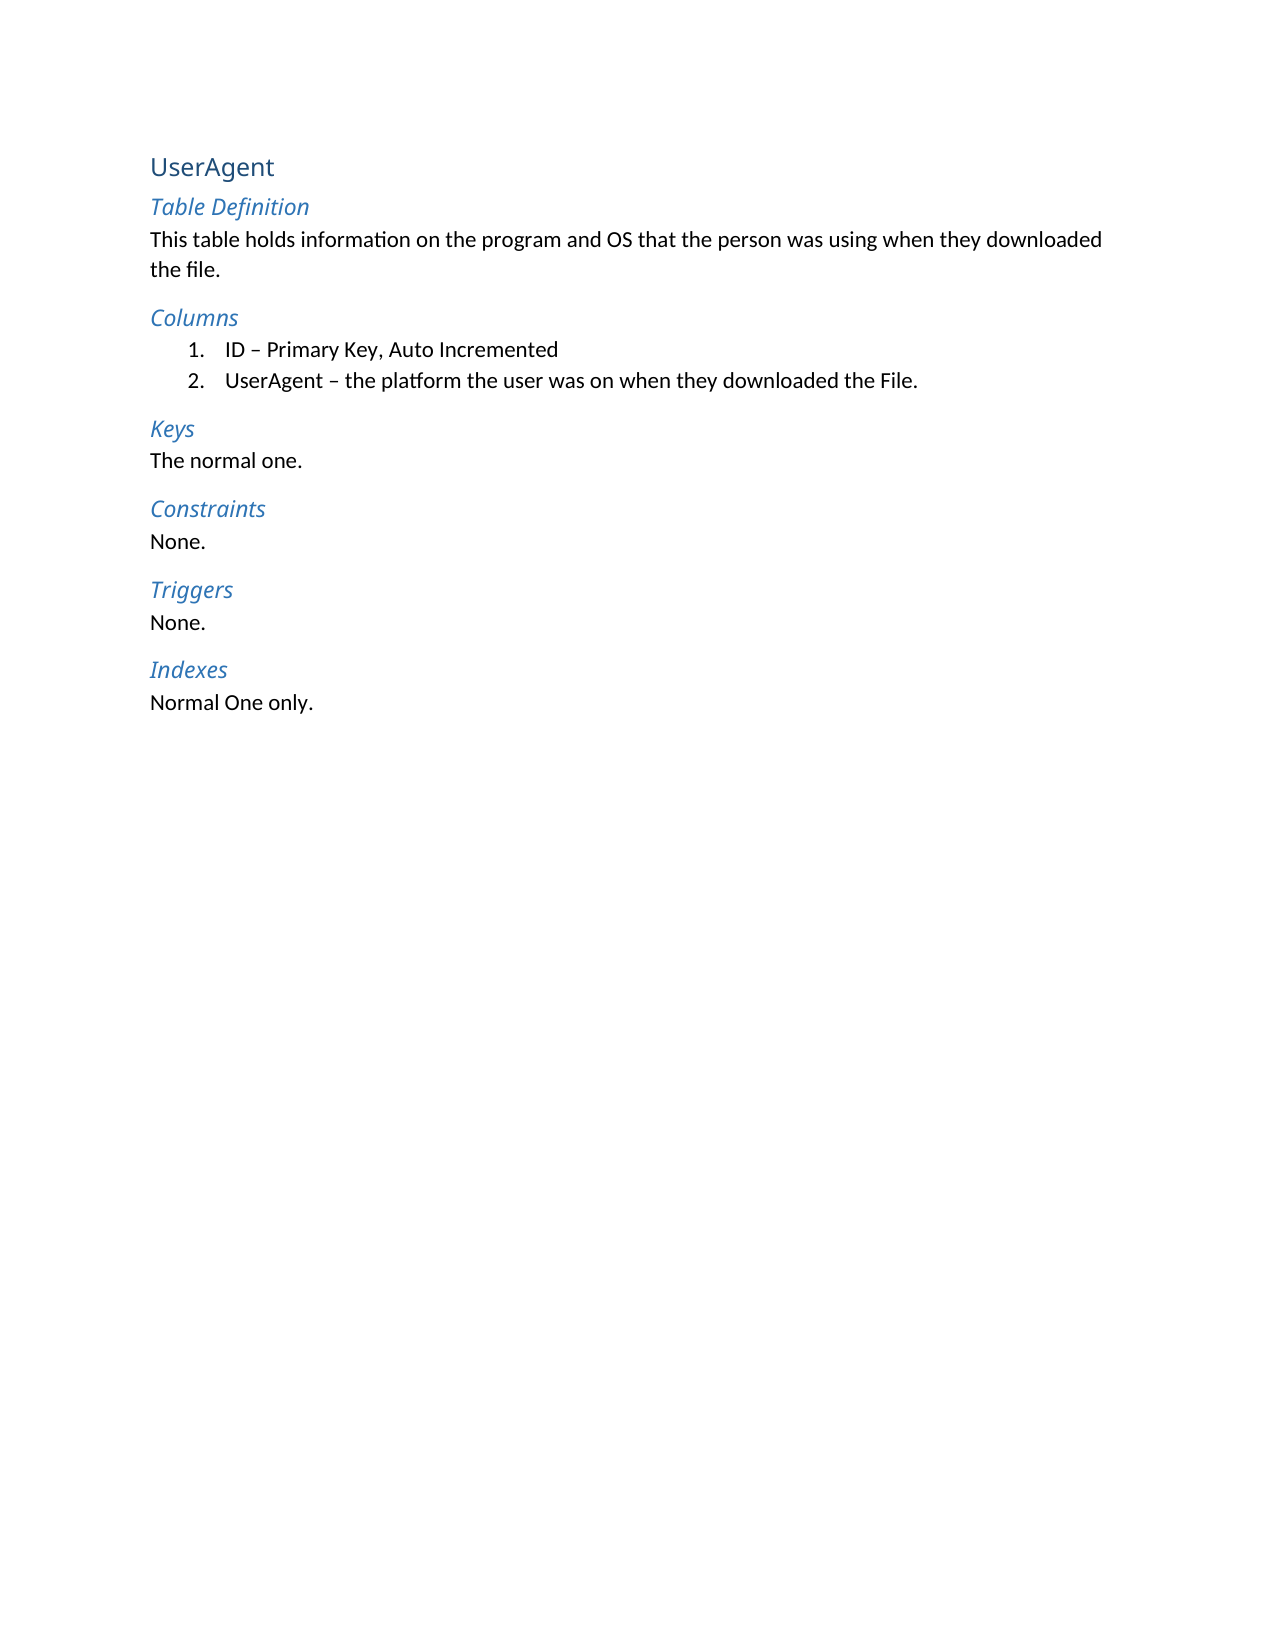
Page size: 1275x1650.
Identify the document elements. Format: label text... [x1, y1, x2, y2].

subtitle Table Definition [150, 191, 1125, 222]
text None. [150, 608, 1125, 636]
subtitle Indexes [150, 654, 1125, 686]
subtitle Keys [150, 413, 1125, 444]
subtitle Constraints [150, 493, 1125, 524]
subtitle UserAgent [150, 150, 1125, 184]
subtitle Triggers [150, 574, 1125, 605]
subtitle Columns [150, 302, 1125, 333]
list UserAgent – the platform the user was on when they downloaded the File. [187, 366, 1125, 394]
text This table holds information on the program and OS that the person was using when they downloaded the file. [150, 225, 1125, 283]
text Normal One only. [150, 688, 1125, 716]
text None. [150, 527, 1125, 555]
text The normal one. [150, 446, 1125, 474]
list ID – Primary Key, Auto Incremented [187, 336, 1125, 363]
